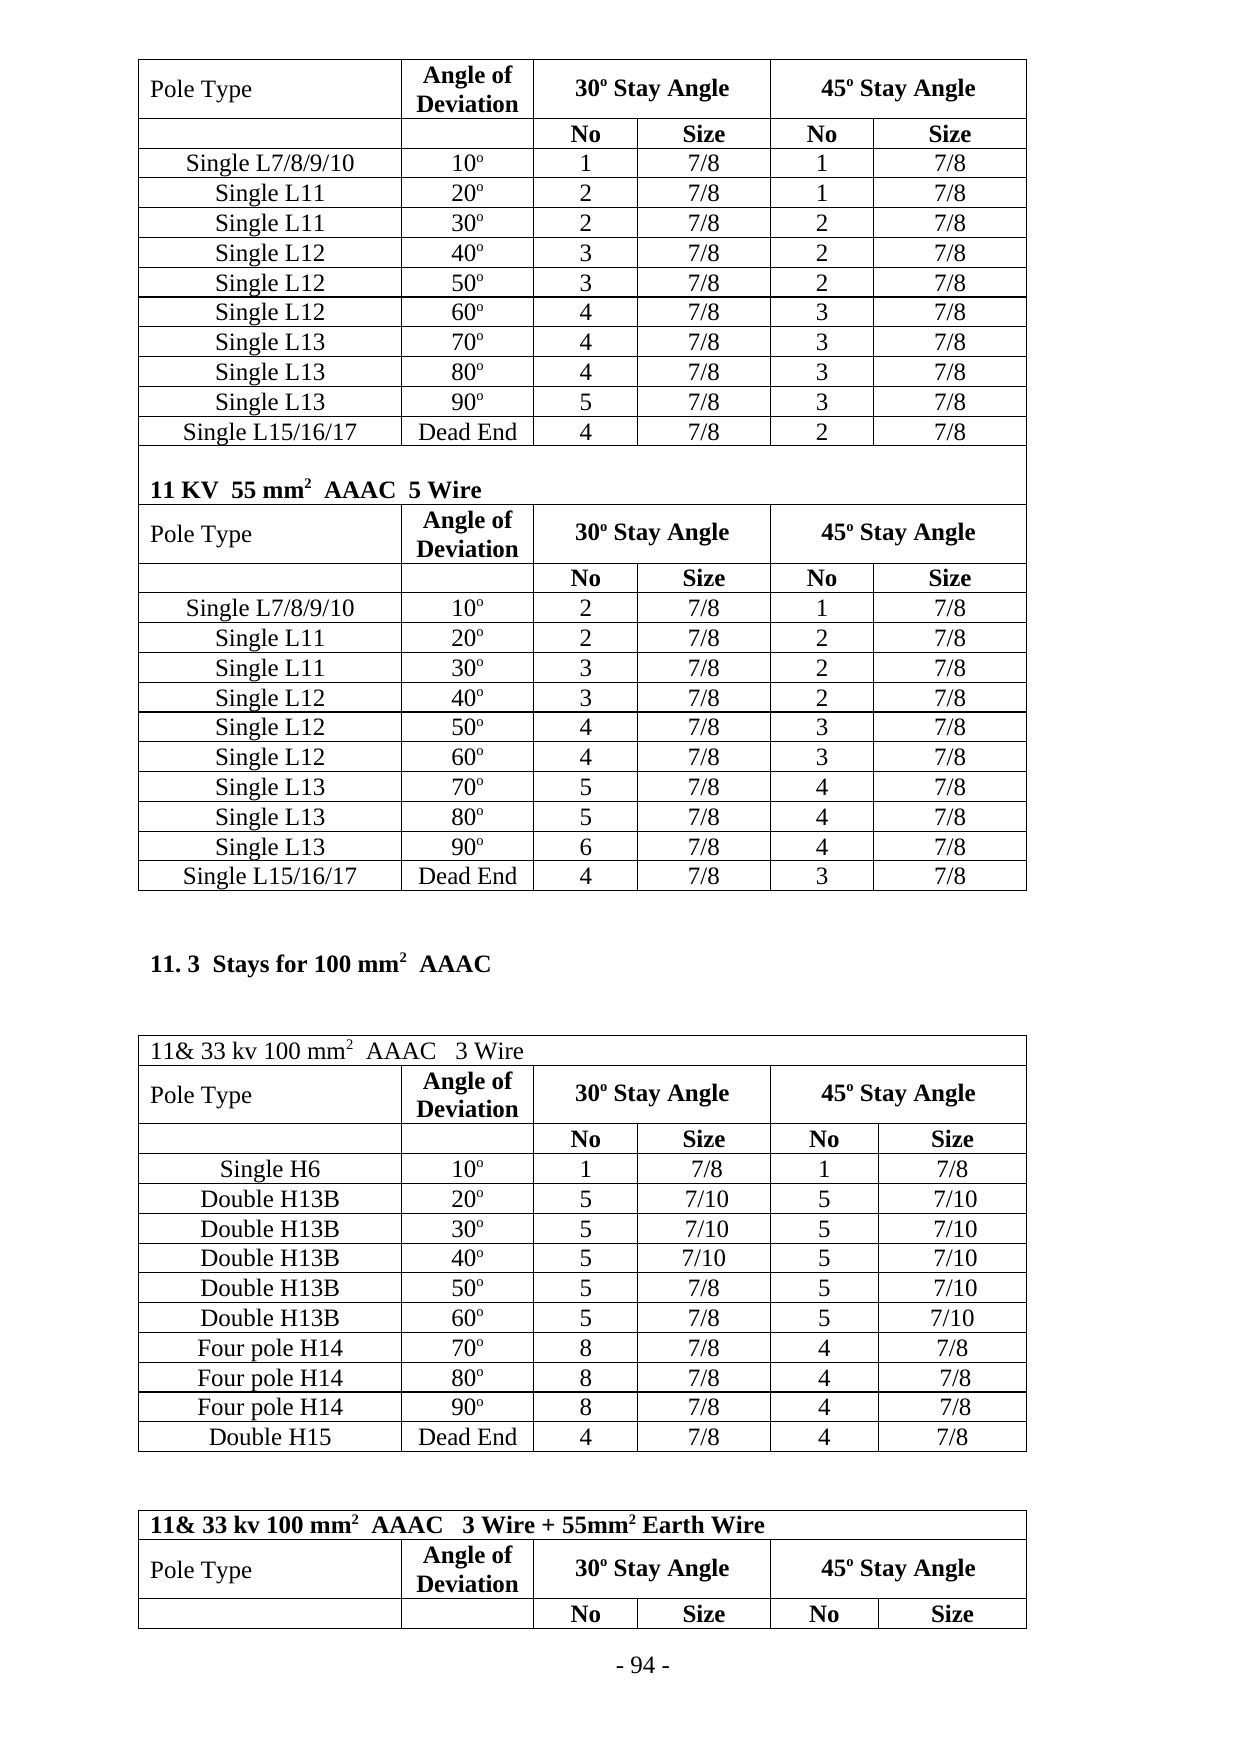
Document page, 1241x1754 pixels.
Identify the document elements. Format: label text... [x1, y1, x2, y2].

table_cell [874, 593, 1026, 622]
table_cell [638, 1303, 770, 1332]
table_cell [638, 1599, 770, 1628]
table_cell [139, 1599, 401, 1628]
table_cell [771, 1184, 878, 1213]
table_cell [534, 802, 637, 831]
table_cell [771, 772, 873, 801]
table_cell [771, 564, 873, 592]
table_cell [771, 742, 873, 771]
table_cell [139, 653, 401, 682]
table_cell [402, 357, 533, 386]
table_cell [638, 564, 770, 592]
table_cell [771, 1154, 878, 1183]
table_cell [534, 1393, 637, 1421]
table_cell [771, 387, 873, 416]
text 11. 3 Stays for 100 mm2 AAAC [150, 949, 1135, 977]
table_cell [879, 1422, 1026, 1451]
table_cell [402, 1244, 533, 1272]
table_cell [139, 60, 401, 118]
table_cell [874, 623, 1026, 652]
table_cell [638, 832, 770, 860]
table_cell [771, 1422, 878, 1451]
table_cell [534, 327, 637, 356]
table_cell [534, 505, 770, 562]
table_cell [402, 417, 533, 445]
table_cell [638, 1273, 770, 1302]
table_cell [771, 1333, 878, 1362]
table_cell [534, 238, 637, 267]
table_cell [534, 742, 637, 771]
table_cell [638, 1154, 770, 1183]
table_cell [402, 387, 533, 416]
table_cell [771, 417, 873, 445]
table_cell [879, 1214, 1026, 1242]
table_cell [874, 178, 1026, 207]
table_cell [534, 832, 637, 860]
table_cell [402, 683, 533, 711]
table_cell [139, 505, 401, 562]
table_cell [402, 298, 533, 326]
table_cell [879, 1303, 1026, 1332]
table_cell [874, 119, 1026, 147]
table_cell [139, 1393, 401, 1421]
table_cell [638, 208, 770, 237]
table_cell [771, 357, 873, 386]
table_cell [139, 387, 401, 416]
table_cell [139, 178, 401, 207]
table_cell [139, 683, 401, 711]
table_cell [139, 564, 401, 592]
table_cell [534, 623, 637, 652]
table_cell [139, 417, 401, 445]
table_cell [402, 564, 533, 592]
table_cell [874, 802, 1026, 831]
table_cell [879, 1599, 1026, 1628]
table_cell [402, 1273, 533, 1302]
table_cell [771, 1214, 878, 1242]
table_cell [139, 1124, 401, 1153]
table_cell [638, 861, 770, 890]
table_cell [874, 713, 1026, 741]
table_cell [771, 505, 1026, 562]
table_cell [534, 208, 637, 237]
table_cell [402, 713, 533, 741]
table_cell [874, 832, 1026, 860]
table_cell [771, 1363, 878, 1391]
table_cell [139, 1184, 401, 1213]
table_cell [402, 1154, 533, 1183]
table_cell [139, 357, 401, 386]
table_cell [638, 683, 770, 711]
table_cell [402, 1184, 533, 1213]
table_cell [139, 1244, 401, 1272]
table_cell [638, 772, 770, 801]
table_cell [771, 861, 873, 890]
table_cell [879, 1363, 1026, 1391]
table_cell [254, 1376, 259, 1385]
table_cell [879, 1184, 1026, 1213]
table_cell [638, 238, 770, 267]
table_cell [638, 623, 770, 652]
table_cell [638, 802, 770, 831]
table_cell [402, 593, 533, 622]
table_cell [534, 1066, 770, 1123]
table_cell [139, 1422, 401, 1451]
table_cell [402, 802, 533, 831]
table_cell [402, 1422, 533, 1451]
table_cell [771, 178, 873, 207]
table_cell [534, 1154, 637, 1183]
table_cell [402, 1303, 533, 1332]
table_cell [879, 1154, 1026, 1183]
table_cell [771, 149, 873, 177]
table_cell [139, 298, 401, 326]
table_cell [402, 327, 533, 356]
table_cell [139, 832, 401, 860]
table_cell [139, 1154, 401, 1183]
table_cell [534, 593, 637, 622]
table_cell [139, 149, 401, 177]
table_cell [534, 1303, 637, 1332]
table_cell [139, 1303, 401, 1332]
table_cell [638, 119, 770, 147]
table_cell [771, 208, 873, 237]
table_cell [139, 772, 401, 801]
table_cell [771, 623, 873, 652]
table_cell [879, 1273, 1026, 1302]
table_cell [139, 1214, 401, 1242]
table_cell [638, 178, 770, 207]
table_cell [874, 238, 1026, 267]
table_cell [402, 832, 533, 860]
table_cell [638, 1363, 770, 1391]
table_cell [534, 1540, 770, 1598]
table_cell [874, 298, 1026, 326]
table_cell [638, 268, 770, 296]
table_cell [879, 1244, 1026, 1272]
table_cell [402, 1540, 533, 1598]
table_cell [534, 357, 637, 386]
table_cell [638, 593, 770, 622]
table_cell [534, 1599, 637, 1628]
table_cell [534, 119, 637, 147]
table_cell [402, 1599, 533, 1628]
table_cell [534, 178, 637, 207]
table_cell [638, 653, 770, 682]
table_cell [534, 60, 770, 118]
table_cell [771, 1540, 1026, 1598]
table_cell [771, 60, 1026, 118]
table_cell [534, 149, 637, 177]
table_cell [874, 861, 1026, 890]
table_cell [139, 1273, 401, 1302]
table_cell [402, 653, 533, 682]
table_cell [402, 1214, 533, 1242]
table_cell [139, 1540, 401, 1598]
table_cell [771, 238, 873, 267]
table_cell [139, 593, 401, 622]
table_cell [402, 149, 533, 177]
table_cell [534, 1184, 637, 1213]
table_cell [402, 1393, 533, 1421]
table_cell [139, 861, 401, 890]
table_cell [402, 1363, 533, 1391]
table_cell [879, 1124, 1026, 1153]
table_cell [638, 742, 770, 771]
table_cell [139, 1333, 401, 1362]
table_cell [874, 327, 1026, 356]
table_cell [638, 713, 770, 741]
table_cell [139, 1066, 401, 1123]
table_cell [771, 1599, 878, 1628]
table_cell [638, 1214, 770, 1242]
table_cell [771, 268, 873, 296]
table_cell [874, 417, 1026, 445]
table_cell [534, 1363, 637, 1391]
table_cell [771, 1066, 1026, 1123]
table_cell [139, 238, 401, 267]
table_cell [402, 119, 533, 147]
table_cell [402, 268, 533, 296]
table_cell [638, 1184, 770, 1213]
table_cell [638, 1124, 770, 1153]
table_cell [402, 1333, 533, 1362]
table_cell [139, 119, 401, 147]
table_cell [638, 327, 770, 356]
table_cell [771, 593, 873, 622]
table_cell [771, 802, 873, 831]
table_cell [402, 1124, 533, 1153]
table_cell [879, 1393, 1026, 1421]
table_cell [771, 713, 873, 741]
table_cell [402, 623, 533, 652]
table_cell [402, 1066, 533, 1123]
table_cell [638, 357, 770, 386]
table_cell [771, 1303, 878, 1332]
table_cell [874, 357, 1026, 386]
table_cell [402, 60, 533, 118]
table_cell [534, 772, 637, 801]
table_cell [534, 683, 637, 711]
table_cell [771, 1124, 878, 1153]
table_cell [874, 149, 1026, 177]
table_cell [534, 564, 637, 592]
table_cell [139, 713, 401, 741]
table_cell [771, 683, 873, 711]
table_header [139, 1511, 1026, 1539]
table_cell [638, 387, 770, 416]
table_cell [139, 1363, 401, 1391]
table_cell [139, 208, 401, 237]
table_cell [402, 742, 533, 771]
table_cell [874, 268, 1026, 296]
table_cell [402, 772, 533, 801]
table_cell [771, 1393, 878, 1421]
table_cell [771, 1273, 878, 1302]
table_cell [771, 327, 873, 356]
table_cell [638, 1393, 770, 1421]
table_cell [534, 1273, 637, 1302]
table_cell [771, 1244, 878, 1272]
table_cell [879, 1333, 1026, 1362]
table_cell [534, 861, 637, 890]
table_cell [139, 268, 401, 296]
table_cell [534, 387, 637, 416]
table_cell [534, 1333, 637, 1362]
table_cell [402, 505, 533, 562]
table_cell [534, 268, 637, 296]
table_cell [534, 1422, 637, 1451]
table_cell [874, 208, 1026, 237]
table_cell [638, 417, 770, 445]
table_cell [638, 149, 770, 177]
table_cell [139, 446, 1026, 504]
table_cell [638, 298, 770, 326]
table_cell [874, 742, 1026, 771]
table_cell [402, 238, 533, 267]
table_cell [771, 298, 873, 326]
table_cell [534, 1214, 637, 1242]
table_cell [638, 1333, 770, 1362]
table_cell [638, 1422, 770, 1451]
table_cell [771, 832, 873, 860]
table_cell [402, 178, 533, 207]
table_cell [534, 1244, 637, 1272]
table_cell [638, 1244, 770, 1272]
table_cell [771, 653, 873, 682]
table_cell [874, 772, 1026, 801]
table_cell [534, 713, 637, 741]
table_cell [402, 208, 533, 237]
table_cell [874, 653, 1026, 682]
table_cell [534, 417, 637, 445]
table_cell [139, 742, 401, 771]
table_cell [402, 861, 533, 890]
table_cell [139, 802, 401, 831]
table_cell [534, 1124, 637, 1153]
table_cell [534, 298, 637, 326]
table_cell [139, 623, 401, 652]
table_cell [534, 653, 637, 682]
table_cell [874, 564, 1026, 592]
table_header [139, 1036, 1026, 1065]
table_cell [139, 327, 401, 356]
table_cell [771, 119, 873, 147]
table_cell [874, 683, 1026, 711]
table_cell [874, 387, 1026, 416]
